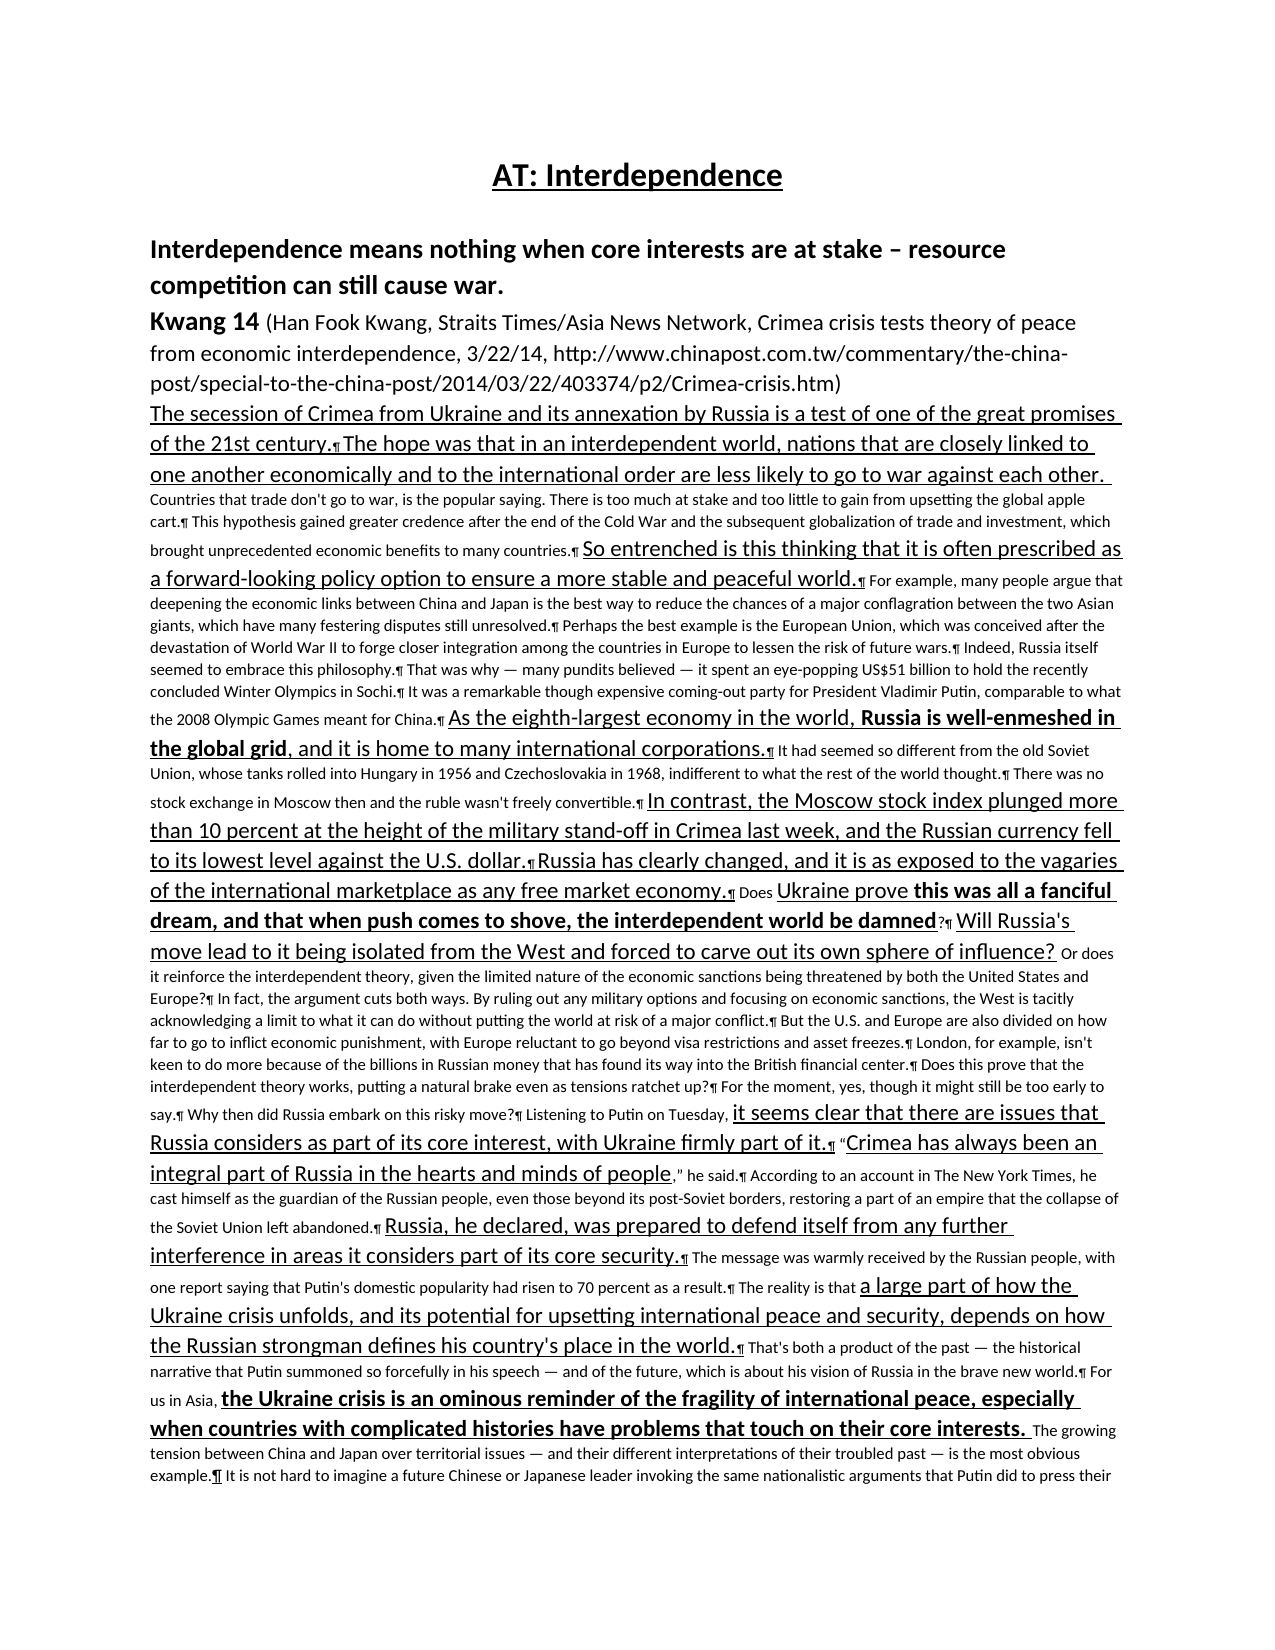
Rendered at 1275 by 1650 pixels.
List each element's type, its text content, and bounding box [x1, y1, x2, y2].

subtitle AT: Interdependence [150, 154, 1125, 195]
subtitle Interdependence means nothing when core interests are at stake – resource competition can still cause war. [150, 232, 1125, 301]
text Kwang 14 (Han Fook Kwang, Straits Times/Asia News Network, Crimea crisis tests theory of peace from economic interdependence, 3/22/14, http://www.chinapost.com.tw/commentary/the-china-post/special-to-the-china-post/2014/03/22/403374/p2/Crimea-crisis.htm) [150, 304, 1125, 397]
